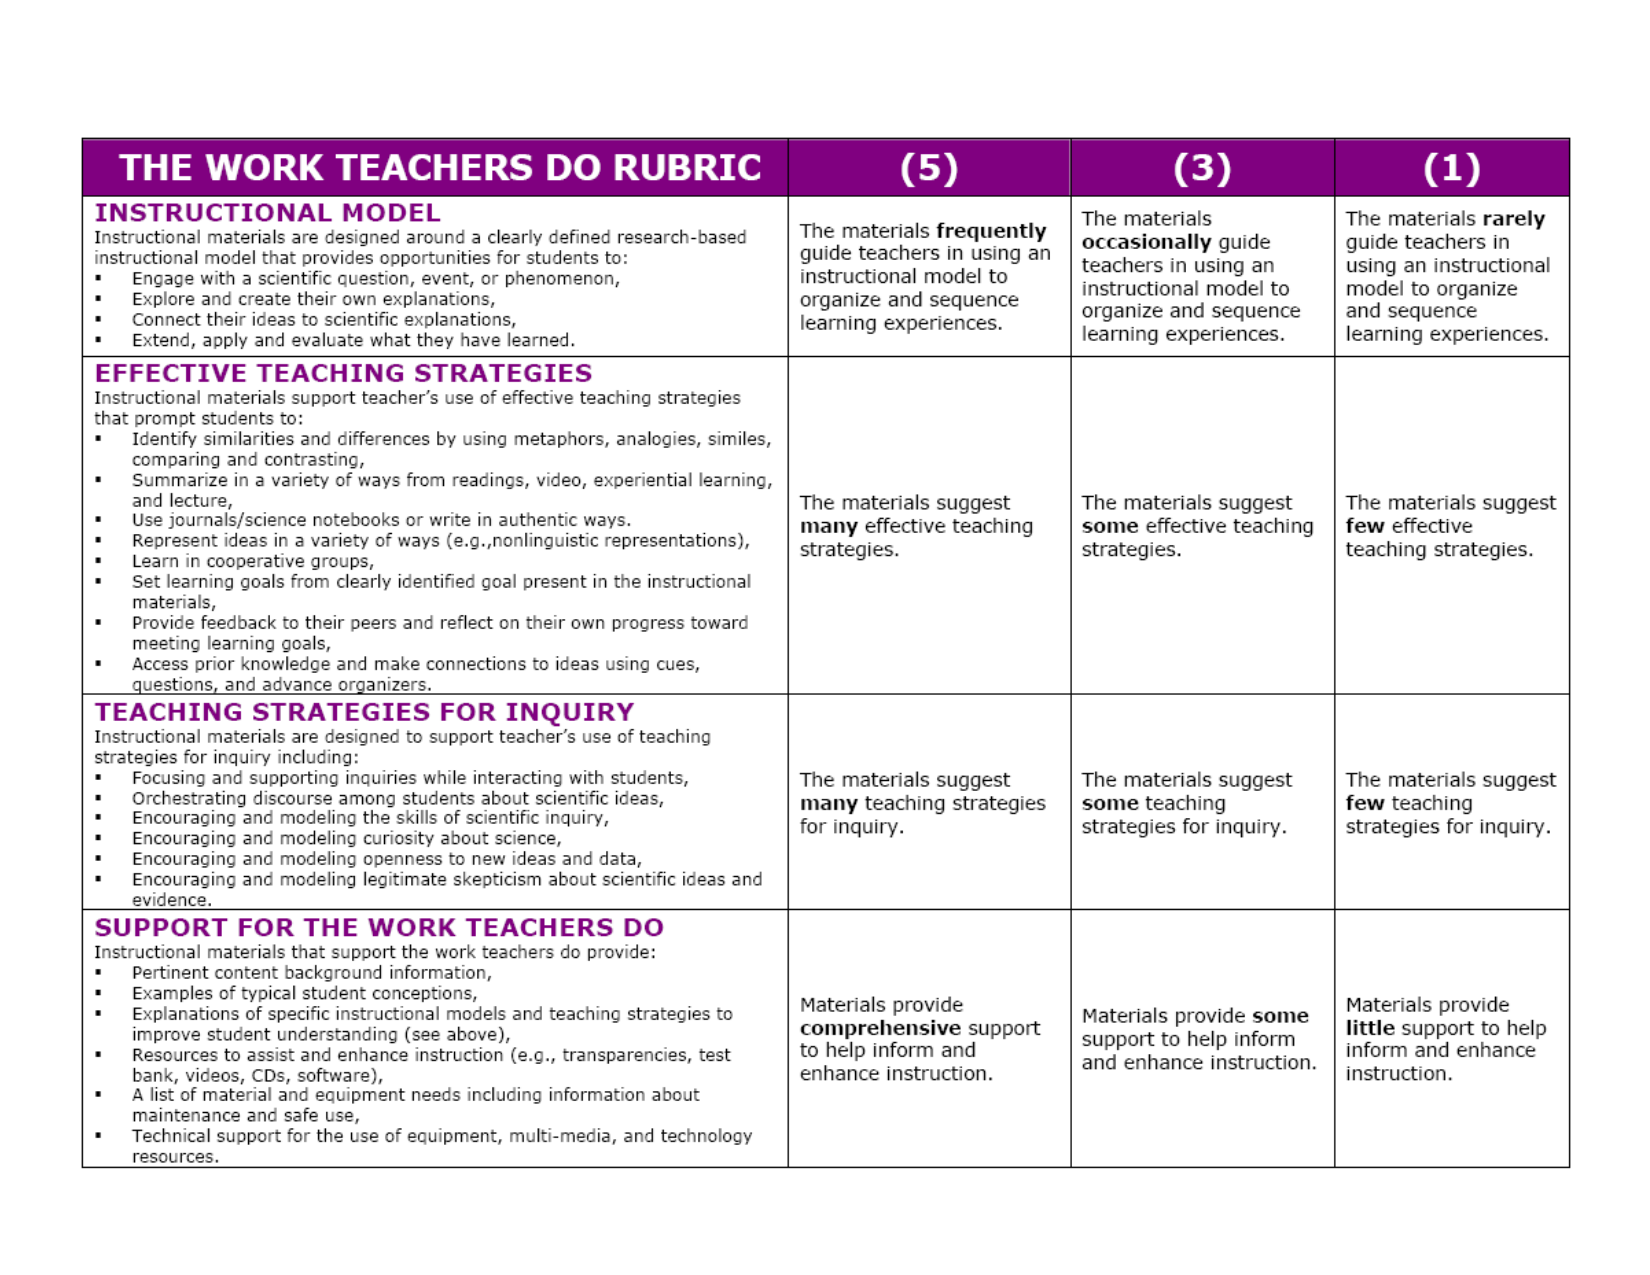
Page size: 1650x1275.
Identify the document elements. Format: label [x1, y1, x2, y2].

picture [75, 131, 1575, 1171]
